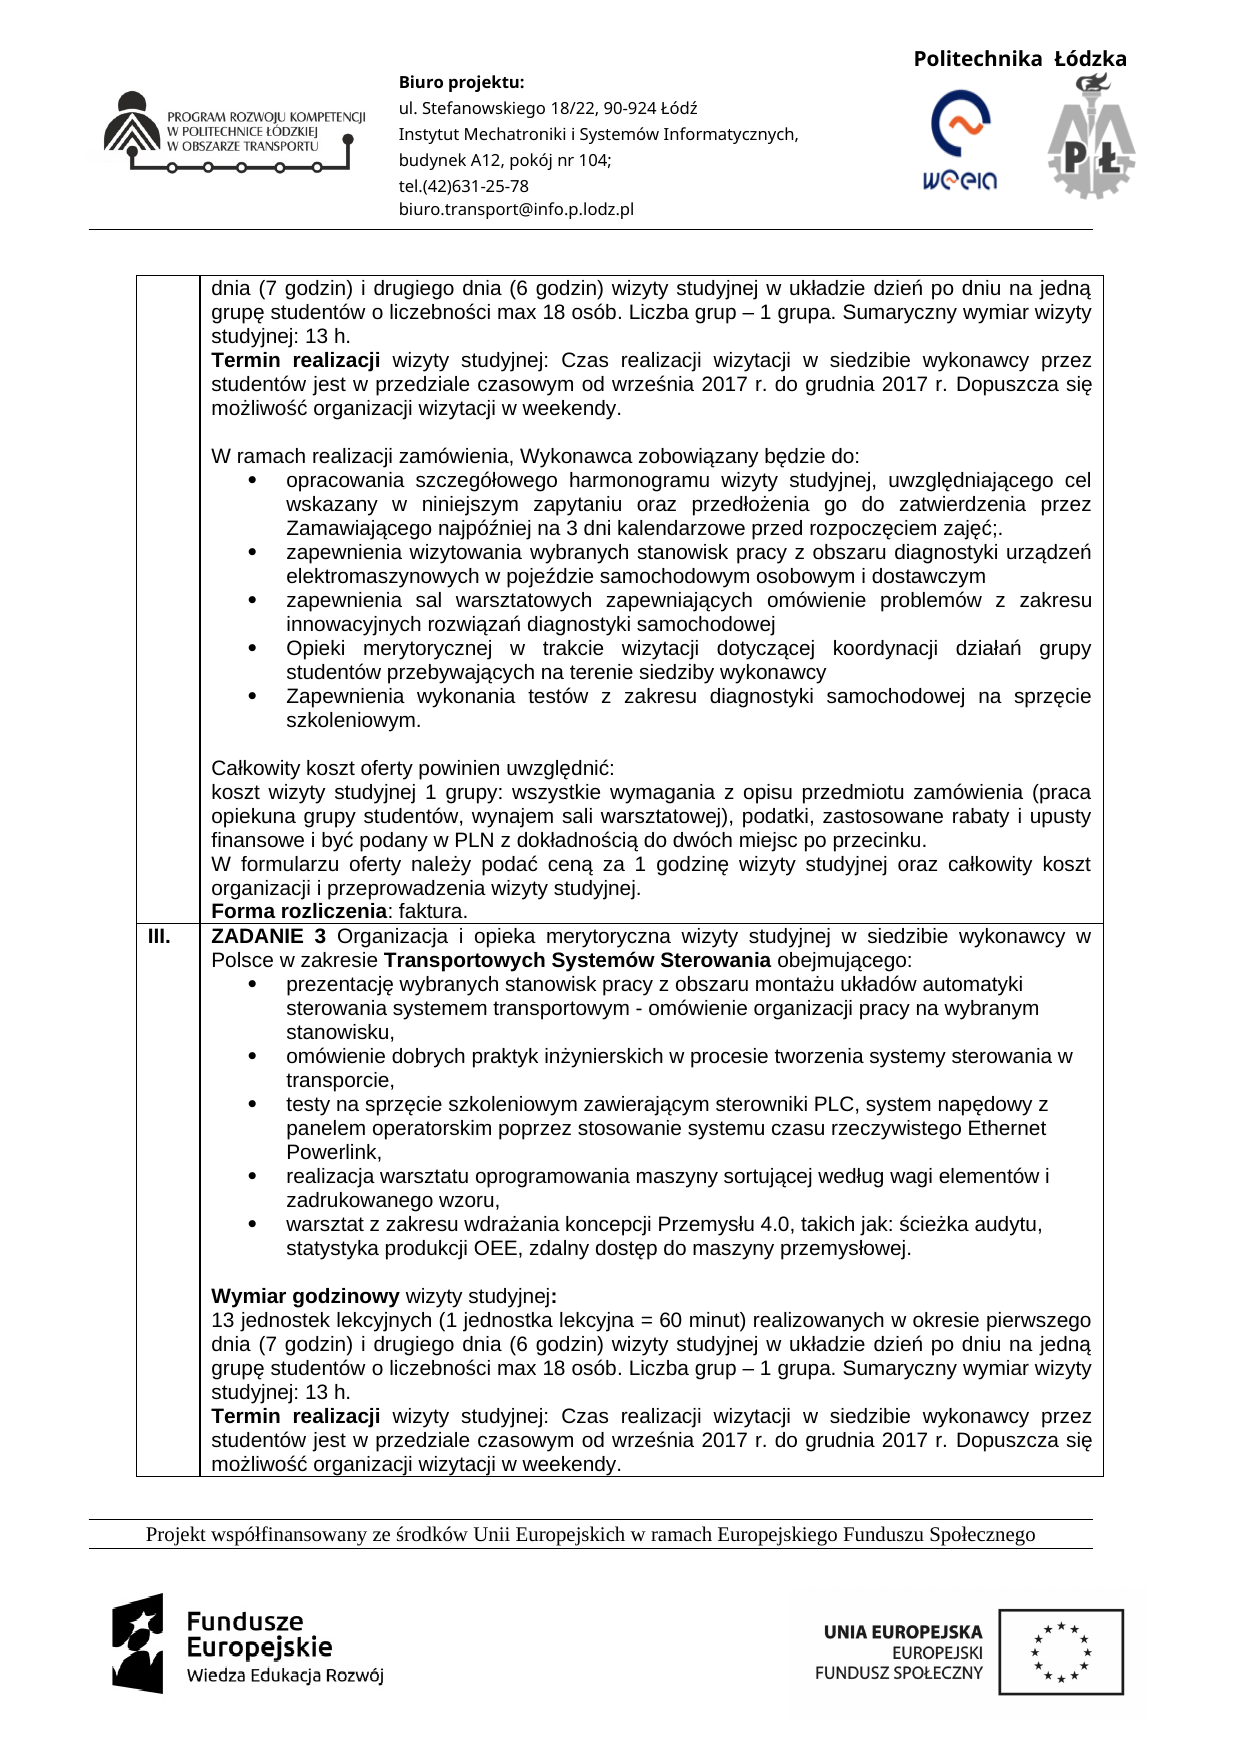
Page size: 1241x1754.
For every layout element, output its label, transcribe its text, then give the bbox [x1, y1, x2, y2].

table_cell [137, 924, 199, 1476]
picture [905, 76, 1004, 201]
table_cell [137, 276, 199, 923]
picture [85, 70, 384, 203]
picture [1047, 72, 1136, 200]
picture [790, 1586, 1149, 1719]
picture [87, 1586, 408, 1720]
